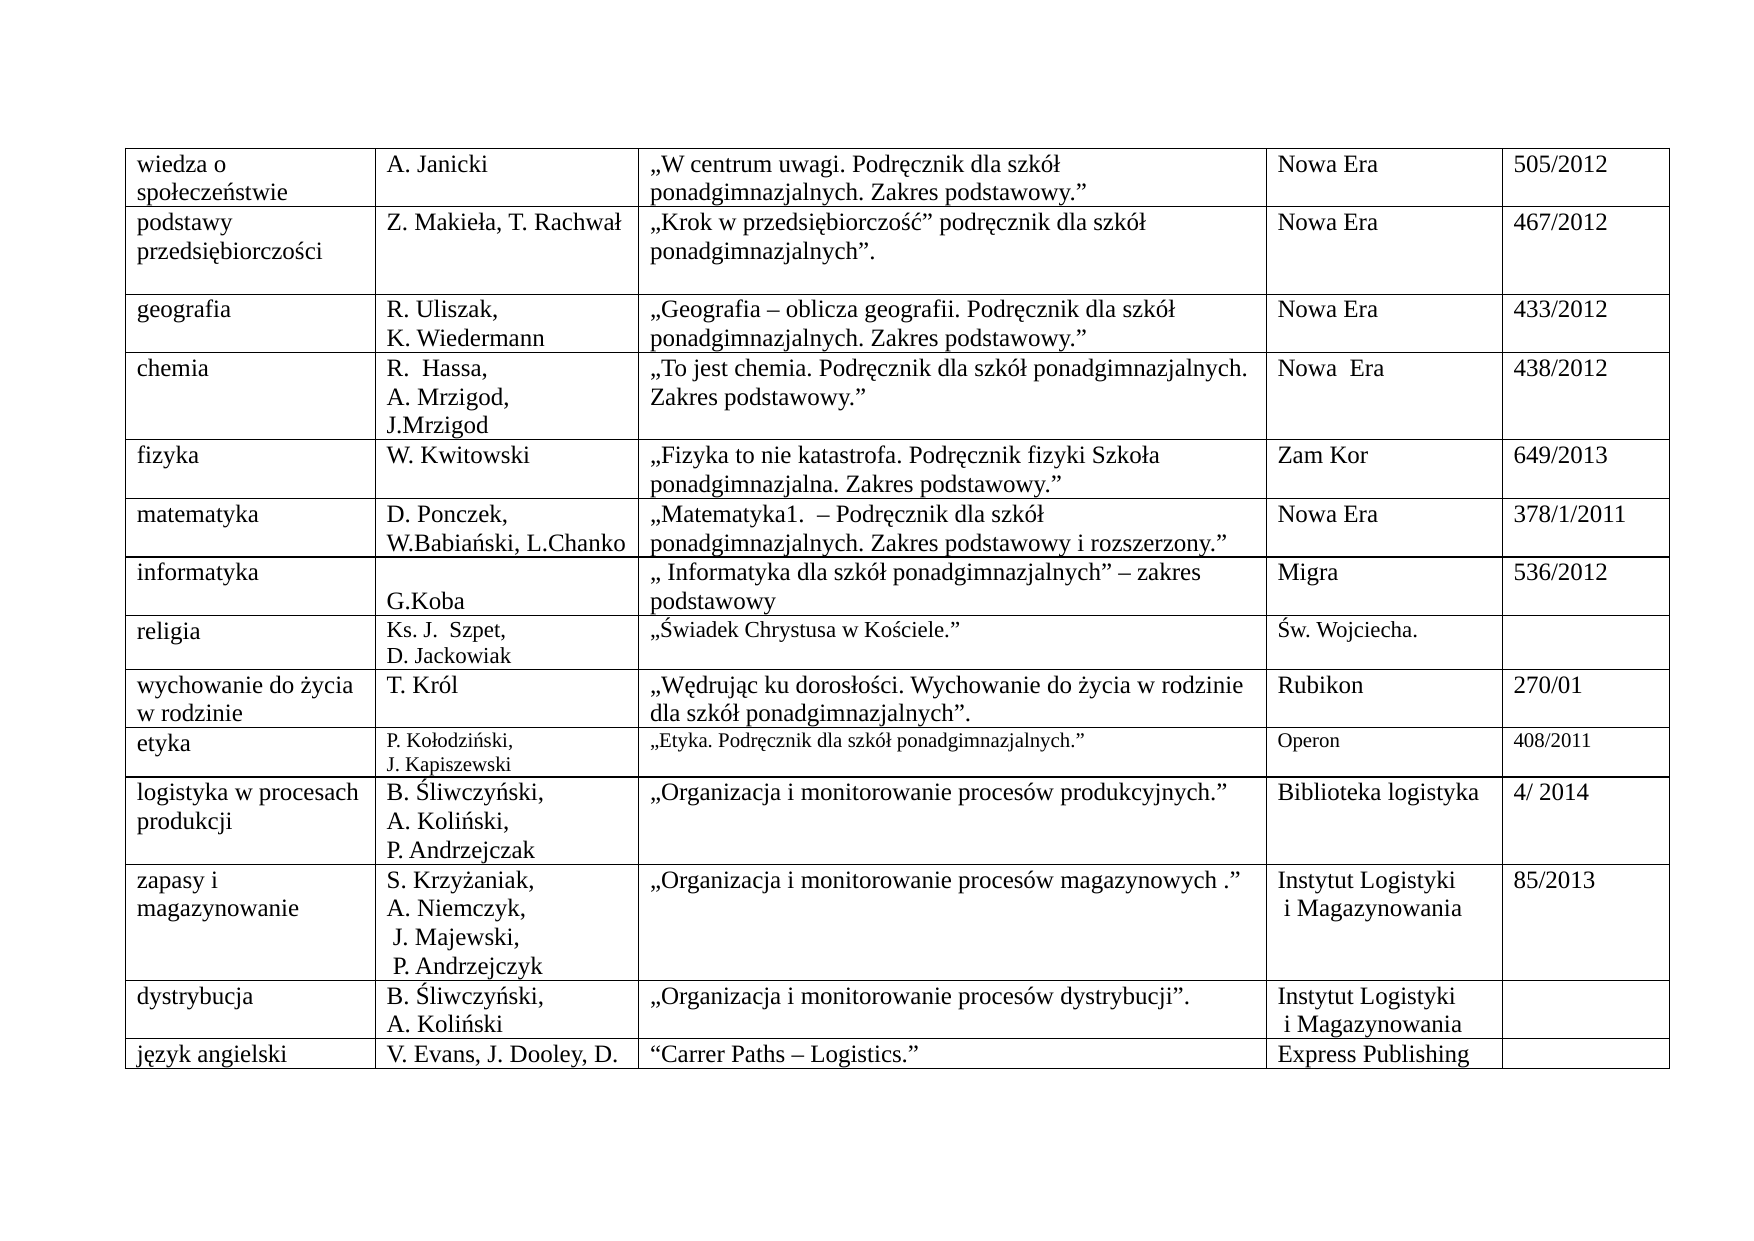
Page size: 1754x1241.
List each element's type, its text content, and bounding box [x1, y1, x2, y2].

table_cell „To jest chemia. Podręcznik dla szkół ponadgimnazjalnych. Zakres podstawowy.” [639, 353, 1266, 439]
table_cell 505/2012 [1503, 149, 1669, 206]
table_cell 4/ 2014 [1503, 778, 1669, 864]
table_cell Ks. J. Szpet, D. Jackowiak [376, 616, 638, 669]
table_cell R. Hassa, A. Mrzigod, J.Mrzigod [376, 353, 638, 439]
table_cell „Matematyka1. – Podręcznik dla szkół ponadgimnazjalnych. Zakres podstawowy i rozszerzony.” [639, 499, 1266, 556]
table_cell R. Uliszak, K. Wiedermann [376, 295, 638, 352]
table_cell D. Ponczek, W.Babiański, L.Chanko [376, 499, 638, 556]
table_cell religia [126, 616, 375, 669]
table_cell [126, 1039, 375, 1068]
table_cell 85/2013 [1503, 865, 1669, 980]
table_cell 438/2012 [1503, 353, 1669, 439]
table_cell Instytut Logistyki i Magazynowania [1267, 865, 1502, 980]
table_cell Z. Makieła, T. Rachwał [376, 207, 638, 293]
table_cell G.Koba [376, 558, 638, 615]
table_cell Express Publishing [1267, 1039, 1502, 1068]
table_cell „ Informatyka dla szkół ponadgimnazjalnych” – zakres podstawowy [639, 558, 1266, 615]
table_cell informatyka [126, 558, 375, 615]
table_cell T. Król [376, 670, 638, 727]
table_cell Nowa Era [1267, 353, 1502, 439]
table_cell fizyka [126, 440, 375, 498]
table_cell zapasy i magazynowanie [126, 865, 375, 980]
table_cell etyka [126, 728, 375, 776]
table_cell „Etyka. Podręcznik dla szkół ponadgimnazjalnych.” [639, 728, 1266, 776]
table_cell „Krok w przedsiębiorczość” podręcznik dla szkół ponadgimnazjalnych”. [639, 207, 1266, 293]
table_cell „W centrum uwagi. Podręcznik dla szkół ponadgimnazjalnych. Zakres podstawowy.” [639, 149, 1266, 206]
table_cell chemia [126, 353, 375, 439]
table_cell wychowanie do życia w rodzinie [126, 670, 375, 727]
table_cell 378/1/2011 [1503, 499, 1669, 556]
table_cell P. Kołodziński, J. Kapiszewski [376, 728, 638, 776]
table_cell „Geografia – oblicza geografii. Podręcznik dla szkół ponadgimnazjalnych. Zakres podstawowy.” [639, 295, 1266, 352]
table_cell Nowa Era [1267, 499, 1502, 556]
table_cell [1503, 1039, 1669, 1068]
table_cell wiedza o społeczeństwie [126, 149, 375, 206]
table_cell matematyka [126, 499, 375, 556]
table_cell 649/2013 [1503, 440, 1669, 498]
table_cell „Organizacja i monitorowanie procesów magazynowych .” [639, 865, 1266, 980]
table_cell Migra [1267, 558, 1502, 615]
table_cell „Organizacja i monitorowanie procesów dystrybucji”. [639, 981, 1266, 1038]
table_cell Św. Wojciecha. [1267, 616, 1502, 669]
table_cell [1503, 616, 1669, 669]
table_cell B. Śliwczyński, A. Koliński [376, 981, 638, 1038]
table_cell 433/2012 [1503, 295, 1669, 352]
table_cell Operon [1267, 728, 1502, 776]
table_cell 467/2012 [1503, 207, 1669, 293]
table_cell 536/2012 [1503, 558, 1669, 615]
table_cell A. Janicki [376, 149, 638, 206]
table_cell 270/01 [1503, 670, 1669, 727]
table_cell S. Krzyżaniak, A. Niemczyk, J. Majewski, P. Andrzejczyk [376, 865, 638, 980]
table_cell Nowa Era [1267, 207, 1502, 293]
table_cell Biblioteka logistyka [1267, 778, 1502, 864]
table_cell geografia [126, 295, 375, 352]
table_cell [1503, 981, 1669, 1038]
table_cell „Fizyka to nie katastrofa. Podręcznik fizyki Szkoła ponadgimnazjalna. Zakres podstawowy.” [639, 440, 1266, 498]
table_cell „Organizacja i monitorowanie procesów produkcyjnych.” [639, 778, 1266, 864]
table_cell Nowa Era [1267, 295, 1502, 352]
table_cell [639, 1039, 1266, 1068]
table_cell „Wędrując ku dorosłości. Wychowanie do życia w rodzinie dla szkół ponadgimnazjalnych”. [639, 670, 1266, 727]
table_cell Nowa Era [1267, 149, 1502, 206]
table_cell Zam Kor [1267, 440, 1502, 498]
table_cell Instytut Logistyki i Magazynowania [1267, 981, 1502, 1038]
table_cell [376, 1039, 638, 1068]
table_cell Rubikon [1267, 670, 1502, 727]
table_cell dystrybucja [126, 981, 375, 1038]
table_cell 408/2011 [1503, 728, 1669, 776]
table_cell podstawy przedsiębiorczości [126, 207, 375, 293]
table_cell W. Kwitowski [376, 440, 638, 498]
table_cell „Świadek Chrystusa w Kościele.” [639, 616, 1266, 669]
table_cell logistyka w procesach produkcji [126, 778, 375, 864]
table_cell B. Śliwczyński, A. Koliński, P. Andrzejczak [376, 778, 638, 864]
